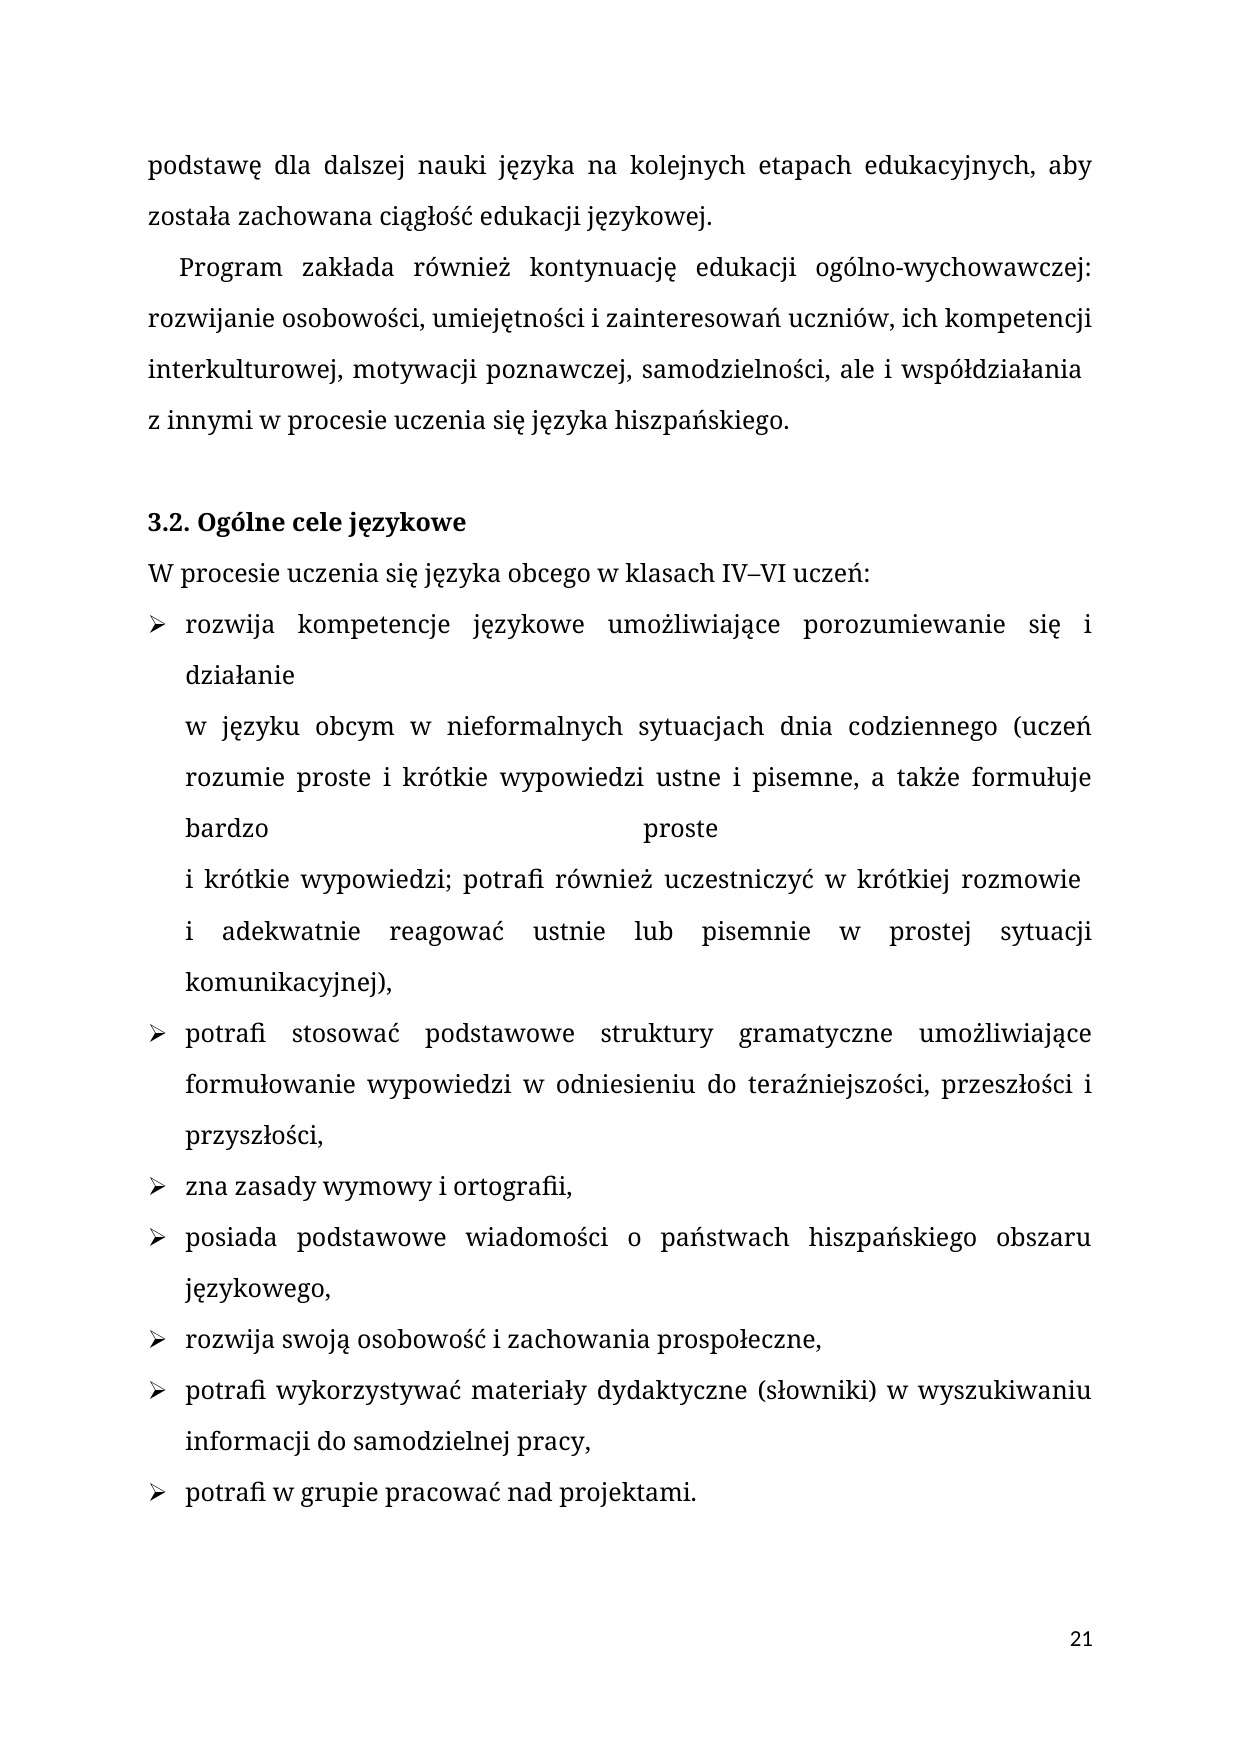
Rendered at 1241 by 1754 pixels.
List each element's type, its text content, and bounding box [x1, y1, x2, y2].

list zna zasady wymowy i ortografii, [148, 1168, 1093, 1202]
list potrafi wykorzystywać materiały dydaktyczne (słowniki) w wyszukiwaniu informacji do samodzielnej pracy, [148, 1373, 1093, 1458]
text 3.2. Ogólne cele językowe [148, 505, 1093, 539]
list rozwija kompetencje językowe umożliwiające porozumiewanie się i działanie w języku obcym w nieformalnych sytuacjach dnia codziennego (uczeń rozumie proste i krótkie wypowiedzi ustne i pisemne, a także formułuje bardzo proste i krótkie wypowiedzi; potrafi również uczestniczyć w krótkiej rozmowie i adekwatnie reagować ustnie lub pisemnie w prostej sytuacji komunikacyjnej), [148, 607, 1093, 998]
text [148, 148, 1093, 233]
text Program zakłada również kontynuację edukacji ogólno-wychowawczej: rozwijanie osobowości, umiejętności i zainteresowań uczniów, ich kompetencji interkulturowej, motywacji poznawczej, samodzielności, ale i współdziałania z innymi w procesie uczenia się języka hiszpańskiego. [148, 250, 1093, 437]
text W procesie uczenia się języka obcego w klasach IV–VI uczeń: [148, 556, 1093, 590]
list potrafi stosować podstawowe struktury gramatyczne umożliwiające formułowanie wypowiedzi w odniesieniu do teraźniejszości, przeszłości i przyszłości, [148, 1015, 1093, 1151]
list posiada podstawowe wiadomości o państwach hiszpańskiego obszaru językowego, [148, 1219, 1093, 1304]
list potrafi w grupie pracować nad projektami. [148, 1475, 1093, 1509]
list rozwija swoją osobowość i zachowania prospołeczne, [148, 1322, 1093, 1356]
